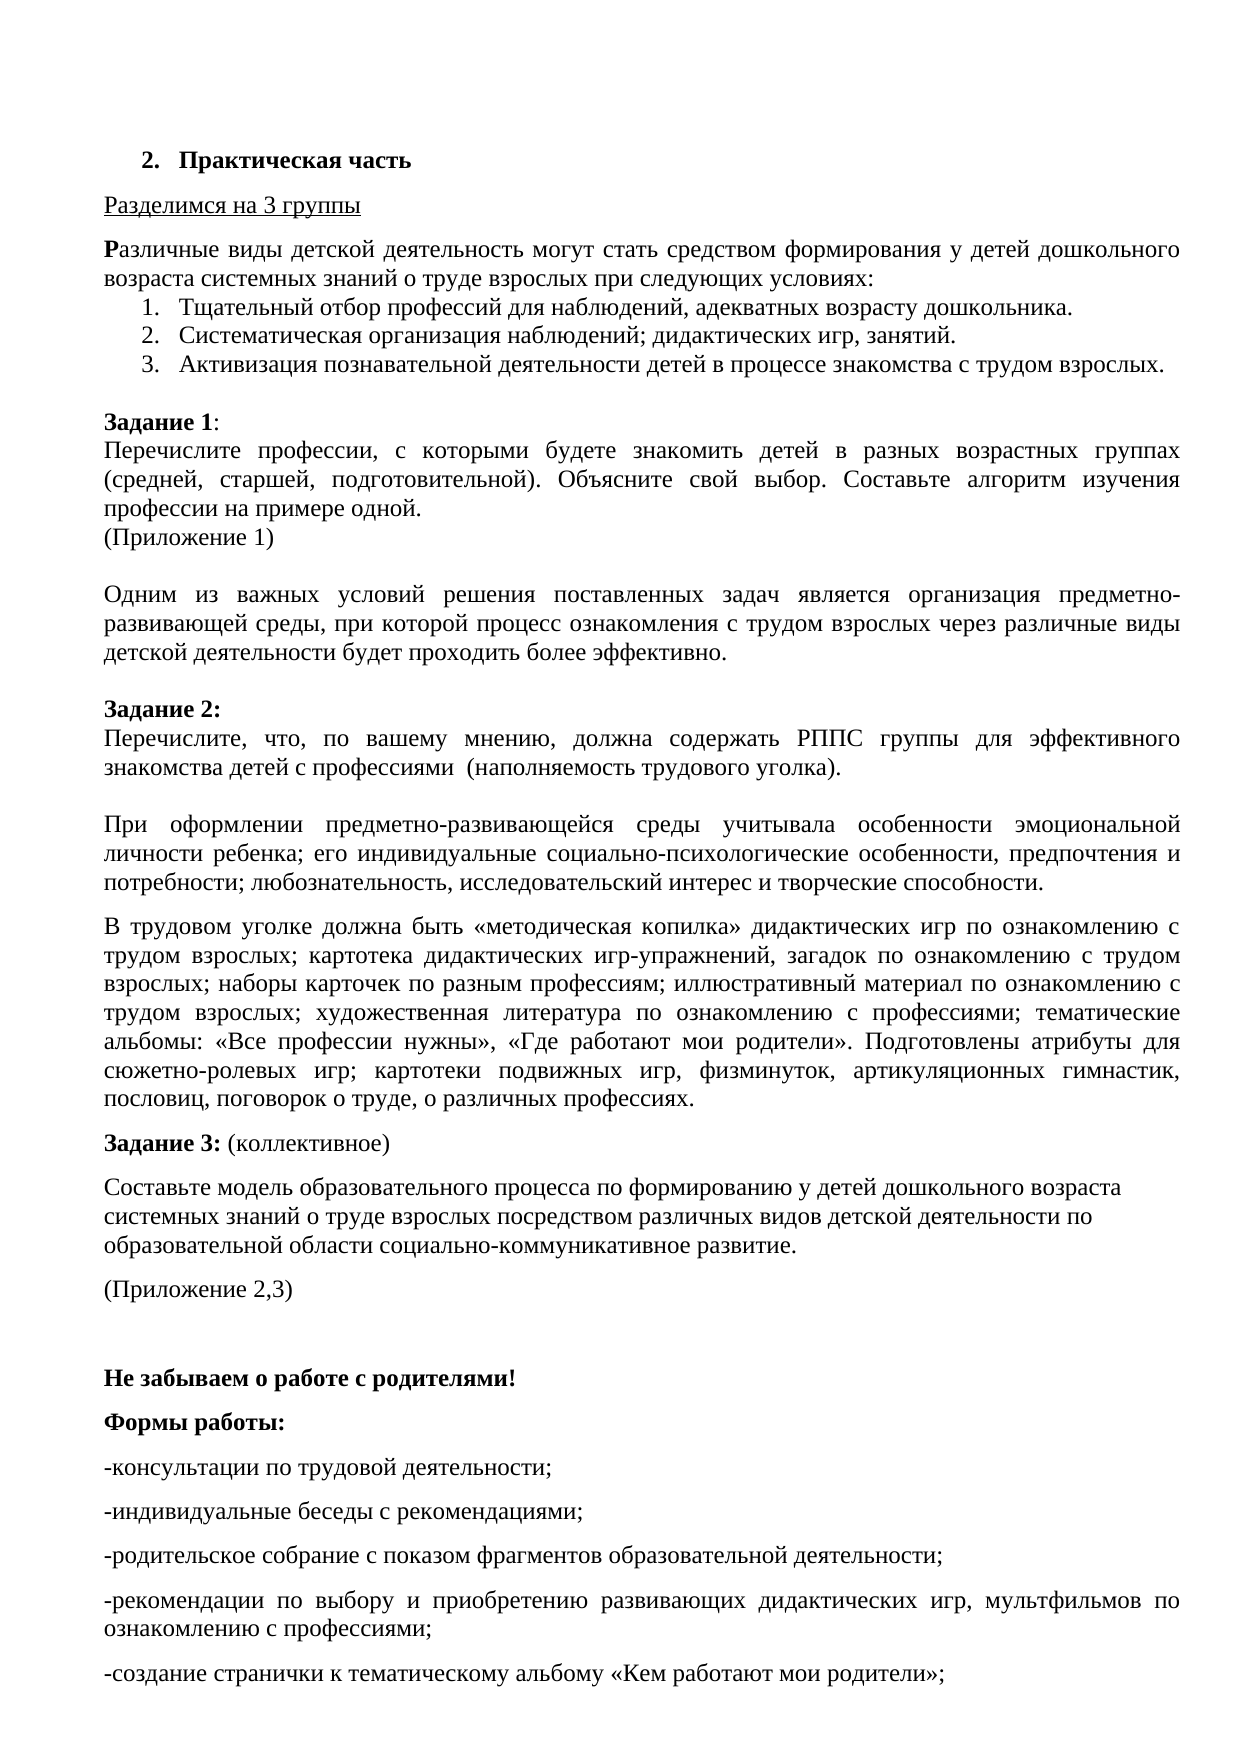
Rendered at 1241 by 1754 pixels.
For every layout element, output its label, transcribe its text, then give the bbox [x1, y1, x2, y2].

text (Приложение 2,3) [103, 1274, 1181, 1303]
text -создание странички к тематическому альбому «Кем работают мои родители»; [103, 1658, 1181, 1687]
text При оформлении предметно-развивающейся среды учитывала особенности эмоциональной личности ребенка; его индивидуальные социально-психологические особенности, предпочтения и потребности; любознательность, исследовательский интерес и творческие способности. [103, 809, 1181, 895]
text Перечислите профессии, с которыми будете знакомить детей в разных возрастных группах (средней, старшей, подготовительной). Объясните свой выбор. Составьте алгоритм изучения профессии на примере одной. [103, 435, 1181, 522]
list Активизация познавательной деятельности детей в процессе знакомства с трудом взрослых. [141, 349, 1181, 378]
text -консультации по трудовой деятельности; [103, 1452, 1181, 1480]
text Одним из важных условий решения поставленных задач является организация предметно-развивающей среды, при которой процесс ознакомления с трудом взрослых через различные виды детской деятельности будет проходить более эффективно. [103, 579, 1181, 665]
text Составьте модель образовательного процесса по формированию у детей дошкольного возраста [103, 1172, 1181, 1201]
text -индивидуальные беседы с рекомендациями; [103, 1496, 1181, 1525]
text Задание 3: (коллективное) [103, 1128, 1181, 1157]
text В трудовом уголке должна быть «методическая копилка» дидактических игр по ознакомлению с трудом взрослых; картотека дидактических игр-упражнений, загадок по ознакомлению с трудом взрослых; наборы карточек по разным профессиям; иллюстративный материал по ознакомлению с трудом взрослых; художественная литература по ознакомлению с профессиями; тематические альбомы: «Все профессии нужны», «Где работают мои родители». Подготовлены атрибуты для сюжетно-ролевых игр; картотеки подвижных игр, физминуток, артикуляционных гимнастик, пословиц, поговорок о труде, о различных профессиях. [103, 911, 1181, 1112]
text -рекомендации по выбору и приобретению развивающих дидактических игр, мультфильмов по ознакомлению с профессиями; [103, 1585, 1181, 1642]
text Перечислите, что, по вашему мнению, должна содержать РППС группы для эффективного знакомства детей с профессиями (наполняемость трудового уголка). [103, 723, 1181, 780]
text Не забываем о работе с родителями! [103, 1363, 1181, 1392]
list Практическая часть [141, 145, 1181, 174]
list Тщательный отбор профессий для наблюдений, адекватных возрасту дошкольника. [141, 292, 1181, 320]
text системных знаний о труде взрослых посредством различных видов детской деятельности по [103, 1201, 1181, 1230]
text образовательной области социально-коммуникативное развитие. [103, 1230, 1181, 1258]
list Систематическая организация наблюдений; дидактических игр, занятий. [141, 320, 1181, 349]
text Задание 1: [103, 407, 1181, 435]
text -родительское собрание с показом фрагментов образовательной деятельности; [103, 1540, 1181, 1569]
text Задание 2: [103, 694, 1181, 723]
text Различные виды детской деятельность могут стать средством формирования у детей дошкольного возраста системных знаний о труде взрослых при следующих условиях: [103, 234, 1181, 292]
text (Приложение 1) [103, 522, 1181, 550]
text Разделимся на 3 группы [103, 190, 1181, 218]
text Формы работы: [103, 1407, 1181, 1436]
